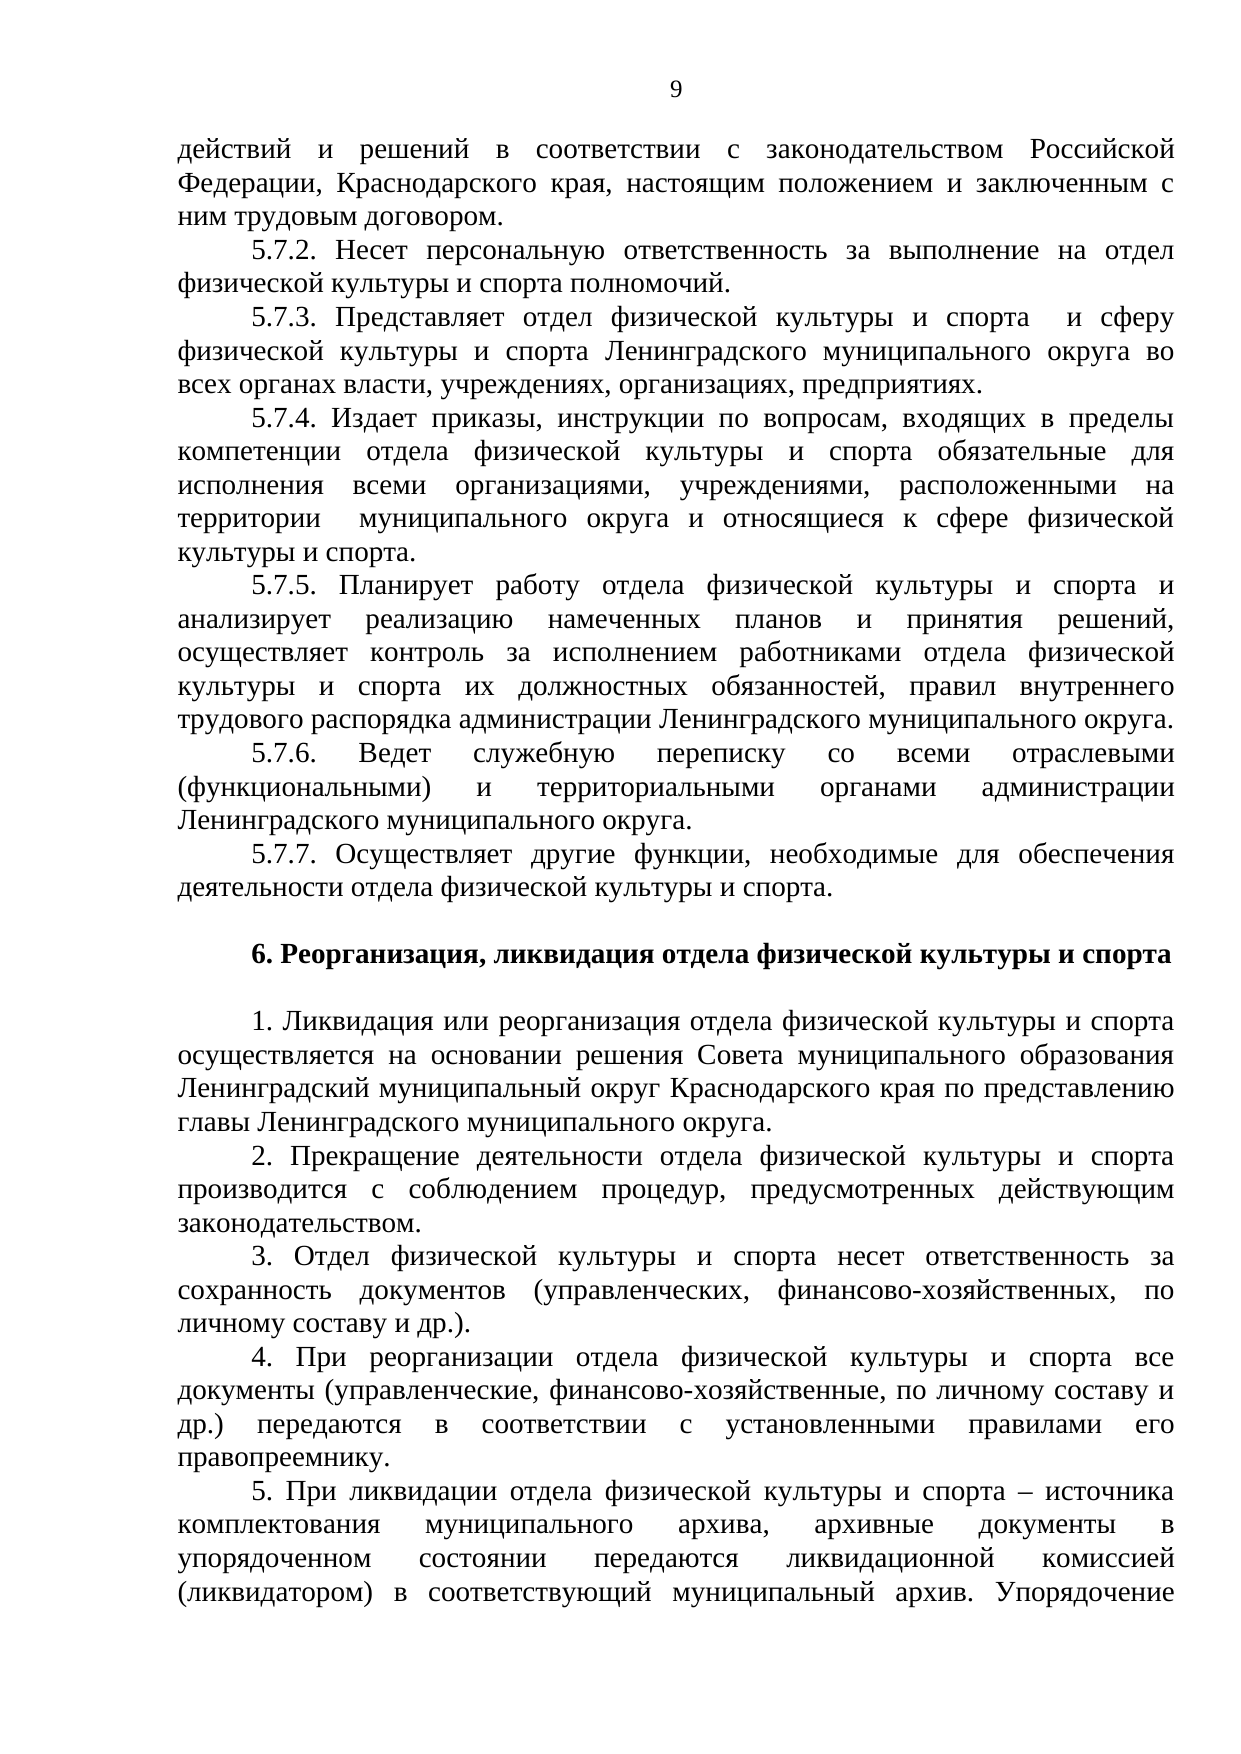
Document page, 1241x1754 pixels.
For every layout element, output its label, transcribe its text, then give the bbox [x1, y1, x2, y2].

text 1. Ликвидация или реорганизация отдела физической культуры и спорта осуществляется на основании решения Совета муниципального образования Ленинградский муниципальный округ Краснодарского края по представлению главы Ленинградского муниципального округа. [177, 1003, 1175, 1138]
text 5.7.2. Несет персональную ответственность за выполнение на отдел физической культуры и спорта полномочий. [177, 232, 1175, 299]
text 5.7.5. Планирует работу отдела физической культуры и спорта и анализирует реализацию намеченных планов и принятия решений, осуществляет контроль за исполнением работниками отдела физической культуры и спорта их должностных обязанностей, правил внутреннего трудового распорядка администрации Ленинградского муниципального округа. [177, 567, 1175, 735]
text 5.7.6. Ведет служебную переписку со всеми отраслевыми (функциональными) и территориальными органами администрации Ленинградского муниципального округа. [177, 735, 1175, 836]
text 6. Реорганизация, ликвидация отдела физической культуры и спорта [177, 936, 1175, 970]
text 2. Прекращение деятельности отдела физической культуры и спорта производится с соблюдением процедур, предусмотренных действующим законодательством. [177, 1138, 1175, 1238]
text 5.7.4. Издает приказы, инструкции по вопросам, входящих в пределы компетенции отдела физической культуры и спорта обязательные для исполнения всеми организациями, учреждениями, расположенными на территории муниципального округа и относящиеся к сфере физической культуры и спорта. [177, 400, 1175, 567]
text 4. При реорганизации отдела физической культуры и спорта все документы (управленческие, финансово-хозяйственные, по личному составу и др.) передаются в соответствии с установленными правилами его правопреемнику. [177, 1339, 1175, 1473]
text 5.7.7. Осуществляет другие функции, необходимые для обеспечения деятельности отдела физической культуры и спорта. [177, 836, 1175, 903]
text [177, 1473, 1175, 1607]
text 5.7.3. Представляет отдел физической культуры и спорта и сферу физической культуры и спорта Ленинградского муниципального округа во всех органах власти, учреждениях, организациях, предприятиях. [177, 299, 1175, 400]
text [177, 131, 1175, 232]
text 3. Отдел физической культуры и спорта несет ответственность за сохранность документов (управленческих, финансово-хозяйственных, по личному составу и др.). [177, 1238, 1175, 1339]
